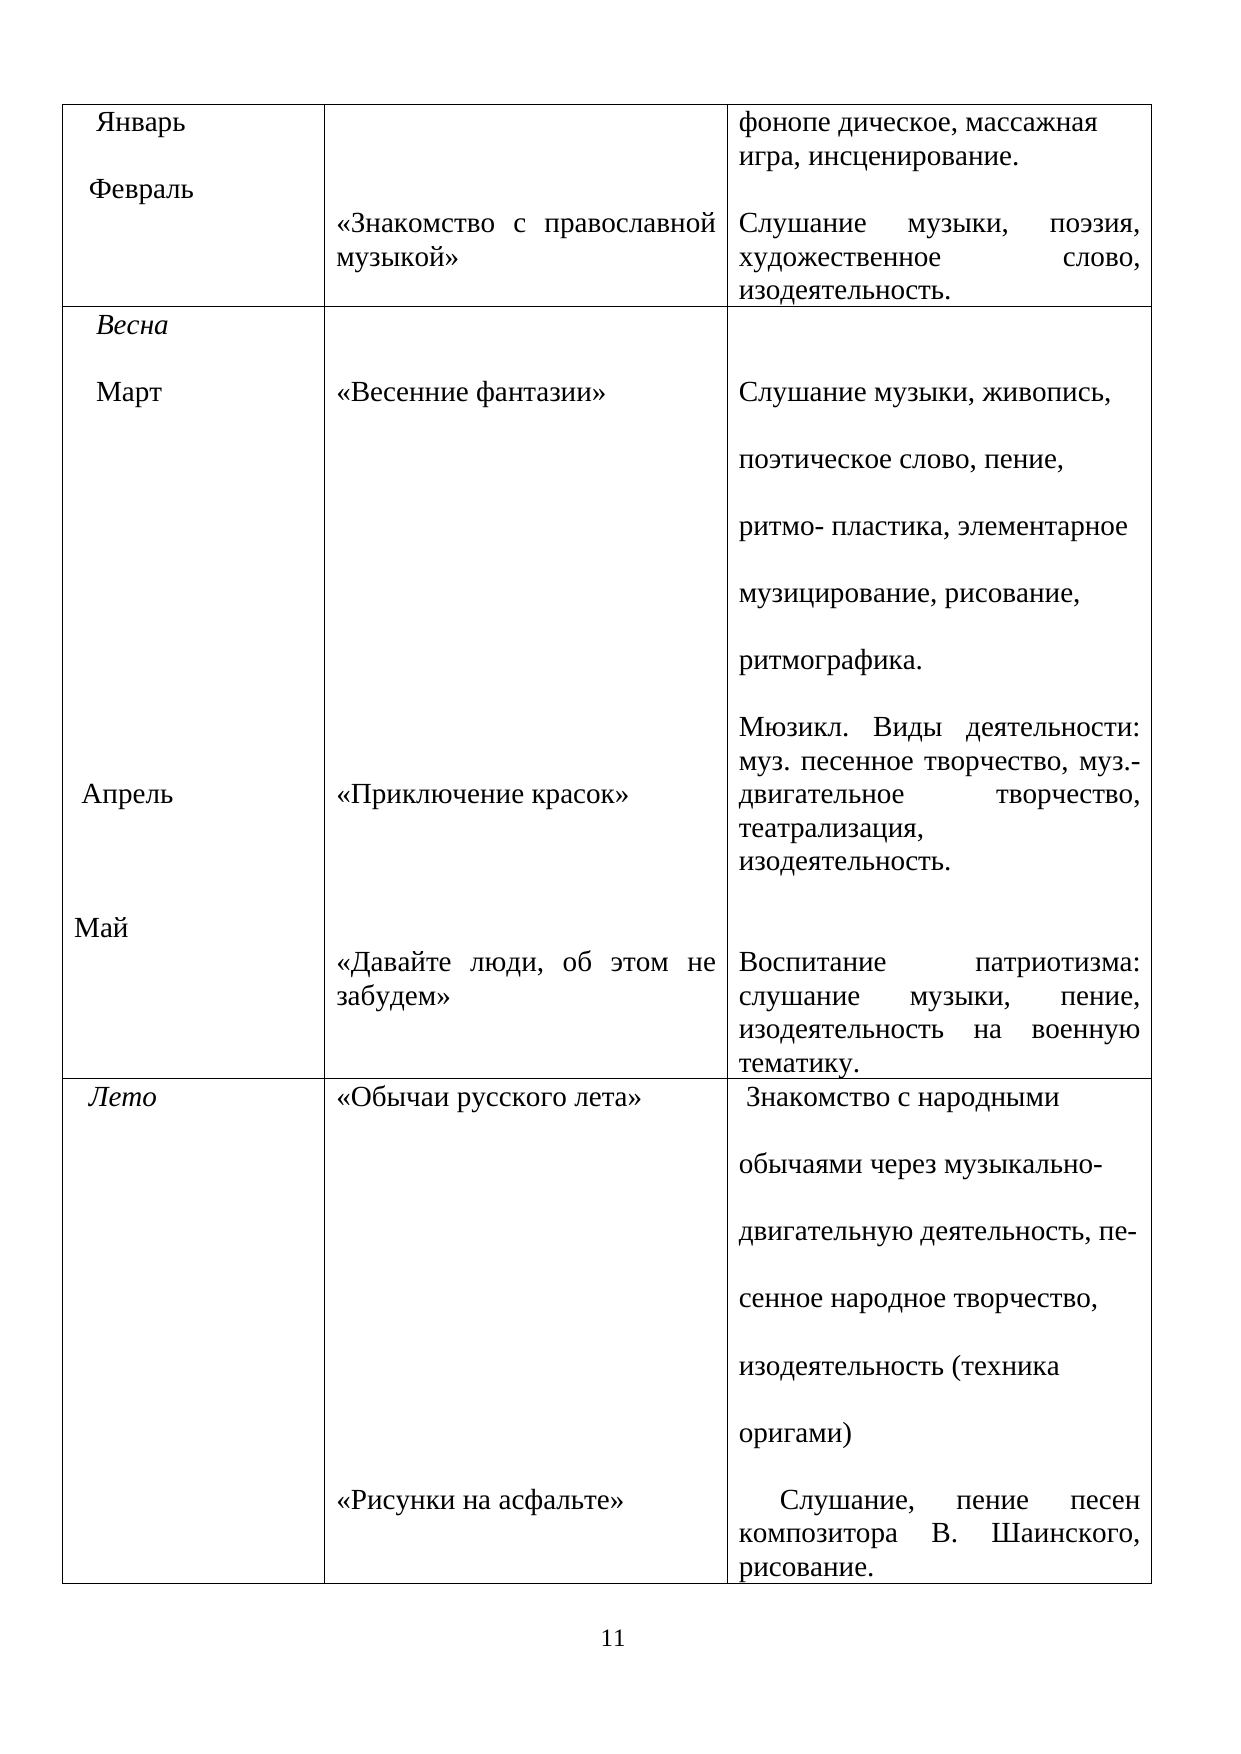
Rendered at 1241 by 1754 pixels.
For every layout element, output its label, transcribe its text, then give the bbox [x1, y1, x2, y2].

table_cell Слушание музыки, живопись, поэтическое слово, пение, ритмо- пластика, элементарное музицирование, рисование, ритмографика. Мюзикл. Виды деятельности: муз. песенное творчество, муз.- двигательное творчество, театрализация, изодеятельность. Воспитание патриотизма: слушание музыки, пение, изодеятельность на военную тематику. [728, 307, 1151, 1078]
table_cell «Обычаи русского лета» «Рисунки на асфальте» [325, 1079, 727, 1582]
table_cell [63, 105, 324, 306]
table_cell Знакомство с народными обычаями через музыкально-двигательную деятельность, пе- сенное народное творчество, изодеятельность (техника оригами) Слушание, пение песен композитора В. Шаинского, рисование. [728, 1079, 1151, 1582]
table_cell «Весенние фантазии» «Приключение красок» «Давайте люди, об этом не забудем» [325, 307, 727, 1078]
table_cell Лето [63, 1079, 324, 1582]
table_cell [325, 105, 727, 306]
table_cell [728, 105, 1151, 306]
table_cell Весна Март Апрель Май [63, 307, 324, 1078]
